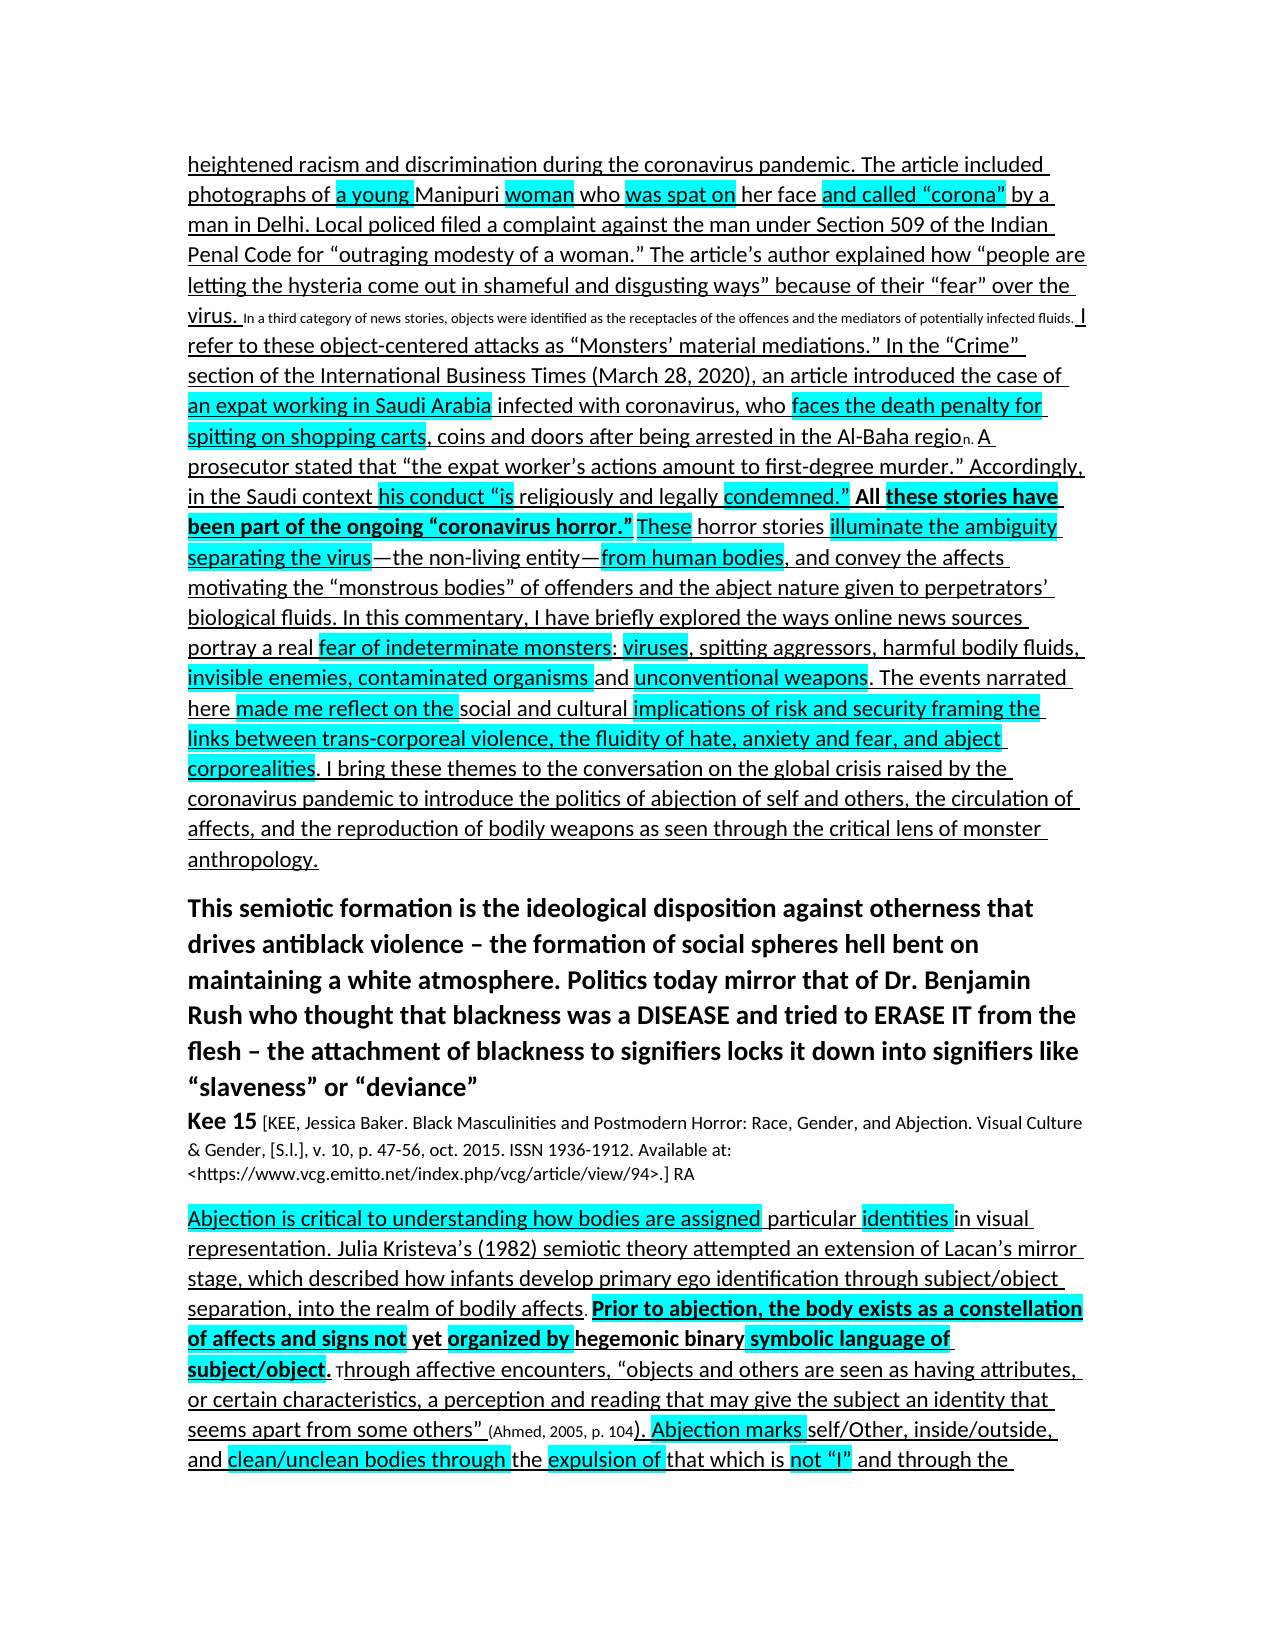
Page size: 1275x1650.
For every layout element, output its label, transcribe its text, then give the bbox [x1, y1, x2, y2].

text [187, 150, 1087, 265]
text Kee 15 [KEE, Jessica Baker. Black Masculinities and Postmodern Horror: Race, Gender, and Abjection. Visual Culture & Gender, [S.l.], v. 10, p. 47-56, oct. 2015. ISSN 1936-1912. Available at: <https://www.vcg.emitto.net/index.php/vcg/article/view/94>.] RA [187, 1105, 1087, 1185]
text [187, 1204, 1087, 1473]
subtitle This semiotic formation is the ideological disposition against otherness that drives antiblack violence – the formation of social spheres hell bent on maintaining a white atmosphere. Politics today mirror that of Dr. Benjamin Rush who thought that blackness was a DISEASE and tried to ERASE IT from the flesh – the attachment of blackness to signifiers locks it down into signifiers like “slaveness” or “deviance” [187, 892, 1087, 1103]
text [187, 266, 1087, 873]
